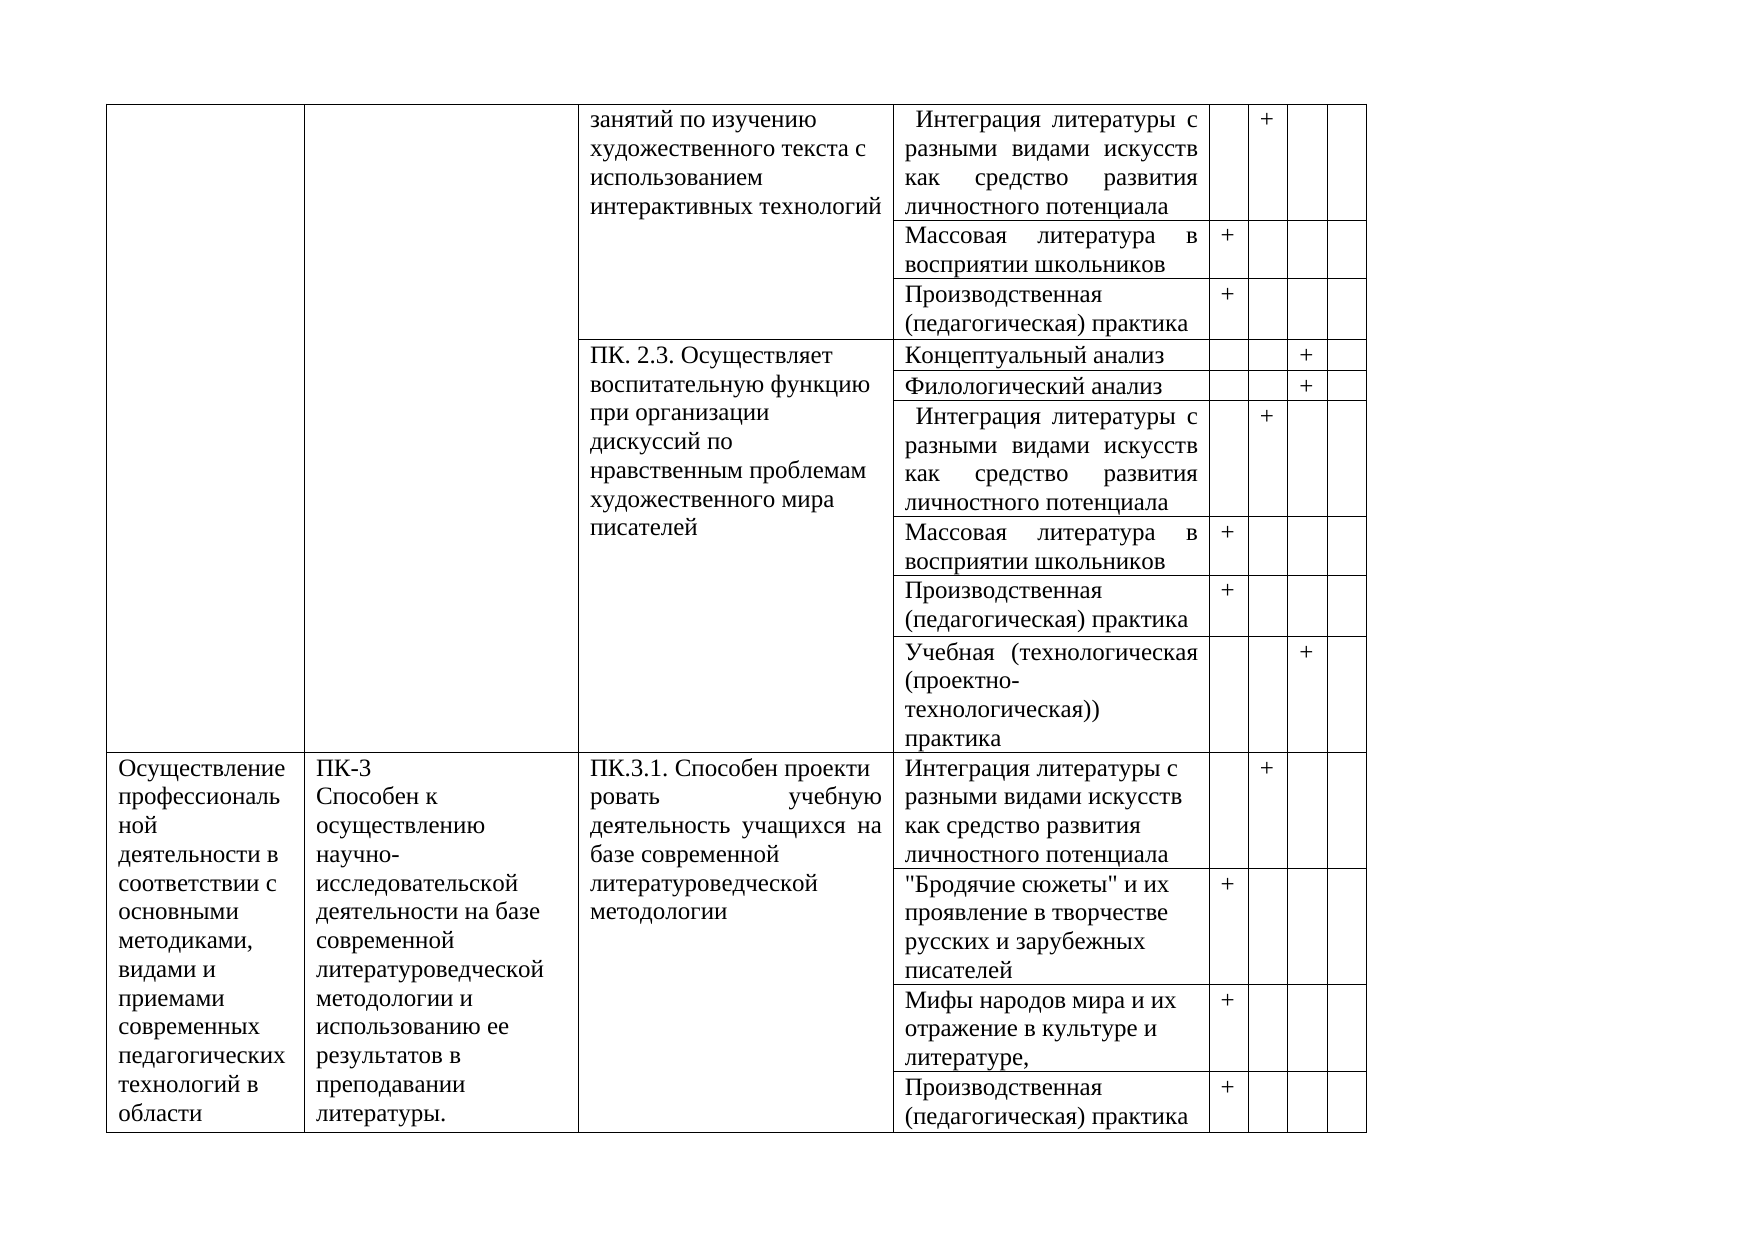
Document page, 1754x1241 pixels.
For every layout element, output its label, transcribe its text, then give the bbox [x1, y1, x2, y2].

table_cell + [1210, 985, 1248, 1071]
table_cell [1210, 371, 1248, 400]
table_cell Производственная (педагогическая) практика [894, 1072, 1209, 1132]
table_cell [1328, 340, 1366, 370]
table_cell + [1288, 340, 1327, 370]
table_cell [1210, 401, 1248, 516]
table_cell + [1210, 221, 1248, 278]
table_cell [1249, 1072, 1287, 1132]
table_cell + [1249, 401, 1287, 516]
table_cell [1249, 279, 1287, 339]
table_cell [1288, 869, 1327, 984]
table_cell [1210, 753, 1248, 868]
table_cell [1328, 401, 1366, 516]
table_cell + [1249, 753, 1287, 868]
table_cell [1328, 985, 1366, 1071]
table_cell Концептуальный анализ [894, 340, 1209, 370]
table_cell ПК. 2.3. Осуществляет воспитательную функцию при организации дискуссий по нравственным проблемам художественного мира писателей [579, 340, 893, 752]
table_cell [1288, 401, 1327, 516]
table_cell + [1210, 517, 1248, 574]
table_cell ПК-3 Способен к осуществлению научно-исследовательской деятельности на базе современной литературоведческой методологии и использованию ее результатов в преподавании литературы. [305, 753, 578, 1132]
table_cell [1328, 371, 1366, 400]
table_cell Массовая литература в восприятии школьников [894, 221, 1209, 278]
table_cell + [1288, 637, 1327, 752]
table_cell [1328, 637, 1366, 752]
table_cell + [1249, 105, 1287, 219]
table_cell [1328, 279, 1366, 339]
table_cell [1249, 576, 1287, 636]
table_cell "Бродячие сюжеты" и их проявление в творчестве русских и зарубежных писателей [894, 869, 1209, 984]
table_cell [1288, 105, 1327, 219]
table_cell [1328, 869, 1366, 984]
table_cell Филологический анализ [894, 371, 1209, 400]
table_cell [1210, 340, 1248, 370]
table_cell [1288, 279, 1327, 339]
table_cell [1249, 637, 1287, 752]
table_cell [1288, 985, 1327, 1071]
table_cell [1210, 637, 1248, 752]
table_cell Производственная (педагогическая) практика [894, 576, 1209, 636]
table_cell + [1288, 371, 1327, 400]
table_cell ПК.3.1. Способен проектировать учебную деятельность учащихся на базе современной литературоведческой методологии [579, 753, 893, 1132]
table_cell [1249, 340, 1287, 370]
table_cell Осуществление профессиональной деятельности в соответствии с основными методиками, видами и приемами современных педагогических технологий в области преподавания литературы [107, 753, 304, 1132]
table_cell [1249, 517, 1287, 574]
table_cell [1328, 517, 1366, 574]
table_cell Учебная (технологическая (проектно-технологическая)) практика [894, 637, 1209, 752]
table_cell Интеграция литературы с разными видами искусств как средство развития личностного потенциала [894, 105, 1209, 219]
table_cell Интеграция литературы с разными видами искусств как средство развития личностного потенциала [894, 401, 1209, 516]
table_cell [1328, 576, 1366, 636]
table_cell + [1210, 869, 1248, 984]
table_cell [1328, 105, 1366, 219]
table_cell [1288, 517, 1327, 574]
table_cell [1249, 985, 1287, 1071]
table_cell [1328, 1072, 1366, 1132]
table_cell [1249, 371, 1287, 400]
table_cell [1288, 221, 1327, 278]
table_cell [1328, 753, 1366, 868]
table_cell [1249, 221, 1287, 278]
table_cell [1288, 1072, 1327, 1132]
table_cell Мифы народов мира и их отражение в культуре и литературе, [894, 985, 1209, 1071]
table_cell [1249, 869, 1287, 984]
table_cell [1328, 221, 1366, 278]
table_cell Производственная (педагогическая) практика [894, 279, 1209, 339]
table_cell [1288, 576, 1327, 636]
table_cell + [1210, 279, 1248, 339]
table_cell [1210, 105, 1248, 219]
table_cell + [1210, 576, 1248, 636]
table_cell Массовая литература в восприятии школьников [894, 517, 1209, 574]
table_cell + [1210, 1072, 1248, 1132]
table_cell Интеграция литературы с разными видами искусств как средство развития личностного потенциала [894, 753, 1209, 868]
table_cell [1288, 753, 1327, 868]
